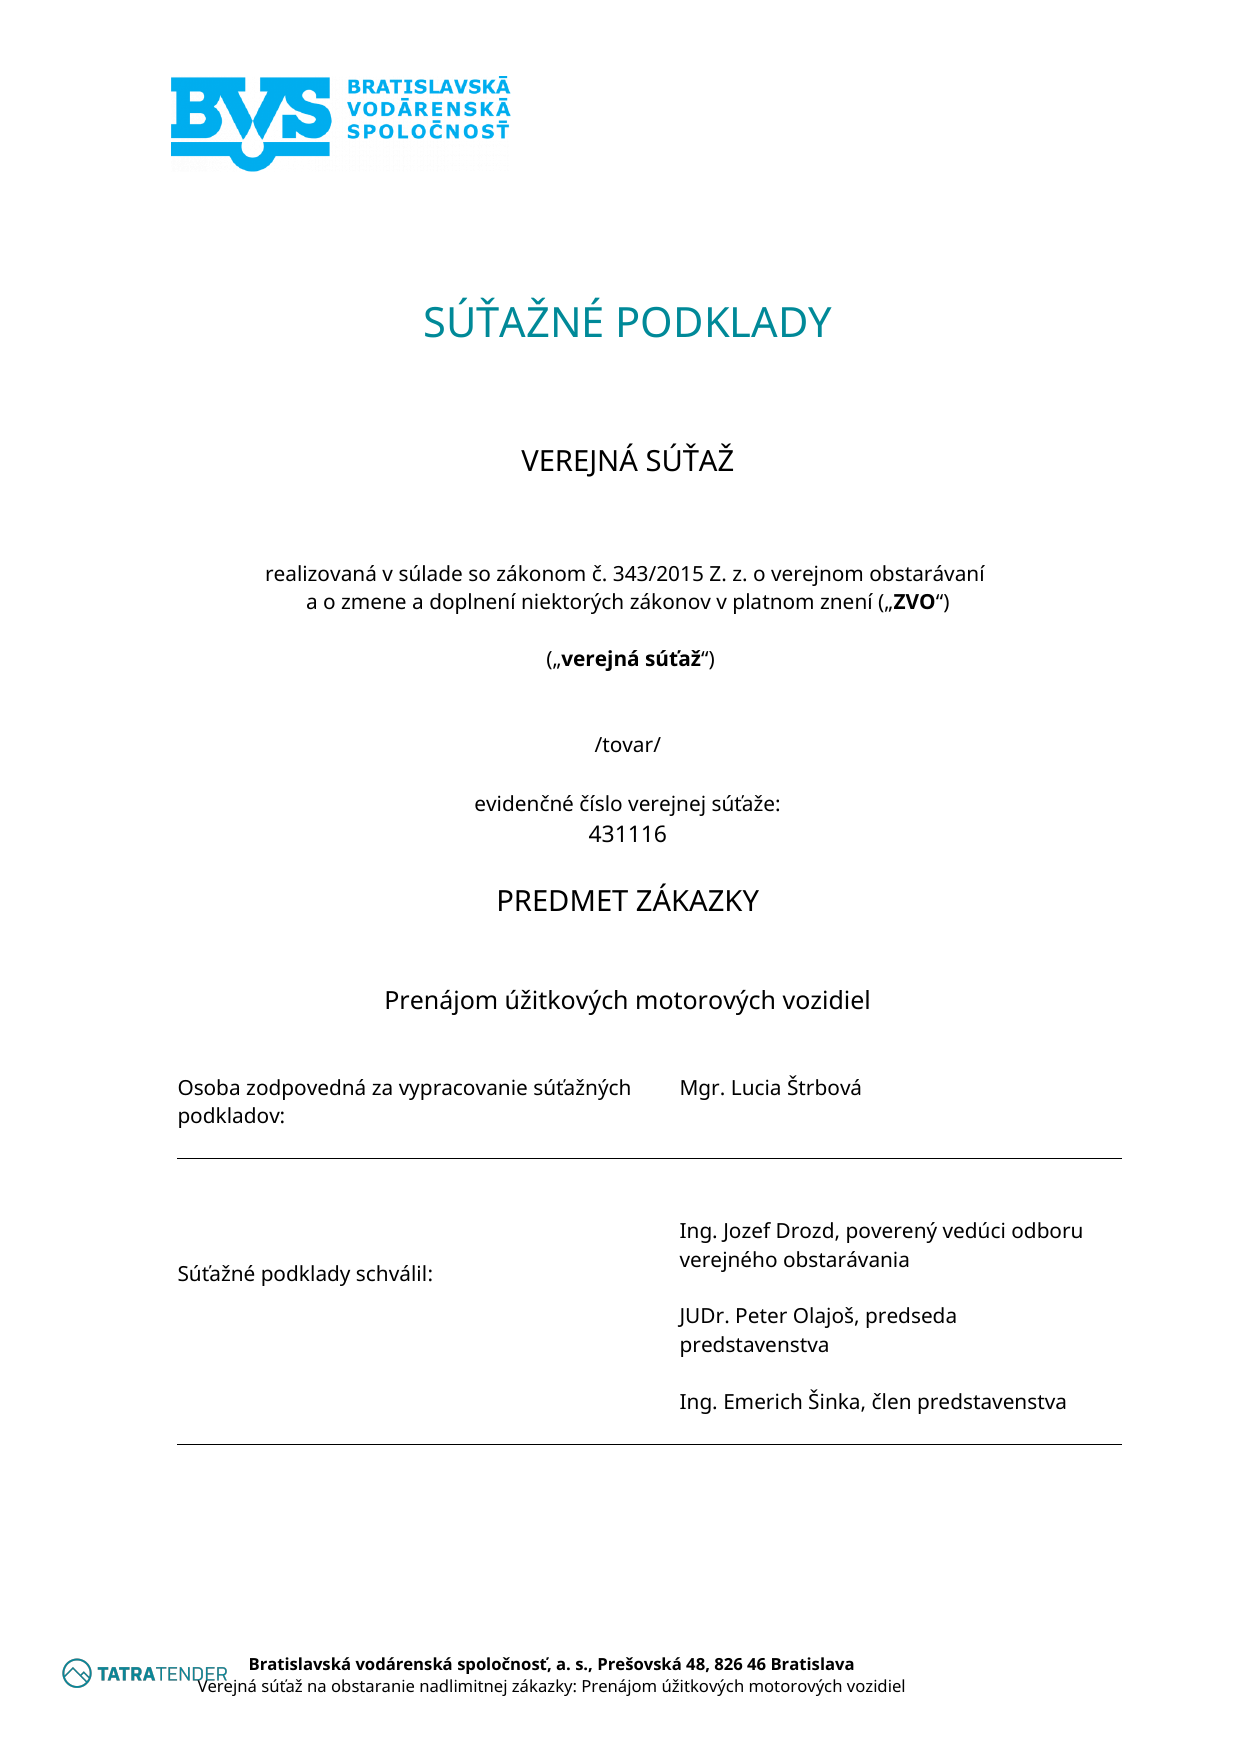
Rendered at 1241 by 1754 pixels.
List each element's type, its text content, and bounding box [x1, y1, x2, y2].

text („verejná súťaž“) [162, 616, 1093, 673]
table_cell Ing. Jozef Drozd, poverený vedúci odboru verejného obstarávania JUDr. Peter Olajoš, predseda predstavenstva Ing. Emerich Šinka, člen predstavenstva [679, 1159, 1122, 1444]
text SÚŤAŽNÉ PODKLADY [162, 292, 1093, 349]
text Prenájom úžitkových motorových vozidiel [162, 982, 1093, 1017]
table_header Osoba zodpovedná za vypracovanie súťažných podkladov: [177, 1017, 679, 1158]
picture [162, 29, 519, 217]
table_header Mgr. Lucia Štrbová [679, 1017, 1122, 1158]
text VEREJNÁ SÚŤAŽ [162, 440, 1093, 480]
picture [59, 1644, 241, 1699]
text realizovaná v súlade so zákonom č. 343/2015 Z. z. o verejnom obstarávaní a o zmene a doplnení niektorých zákonov v platnom znení („ZVO“) [162, 559, 1093, 616]
text evidenčné číslo verejnej súťaže: [162, 789, 1093, 818]
text 431116 [162, 818, 1093, 849]
text /tovar/ [162, 730, 1093, 758]
text PREDMET ZÁKAZKY [162, 880, 1093, 920]
table_cell Súťažné podklady schválil: [177, 1159, 679, 1444]
